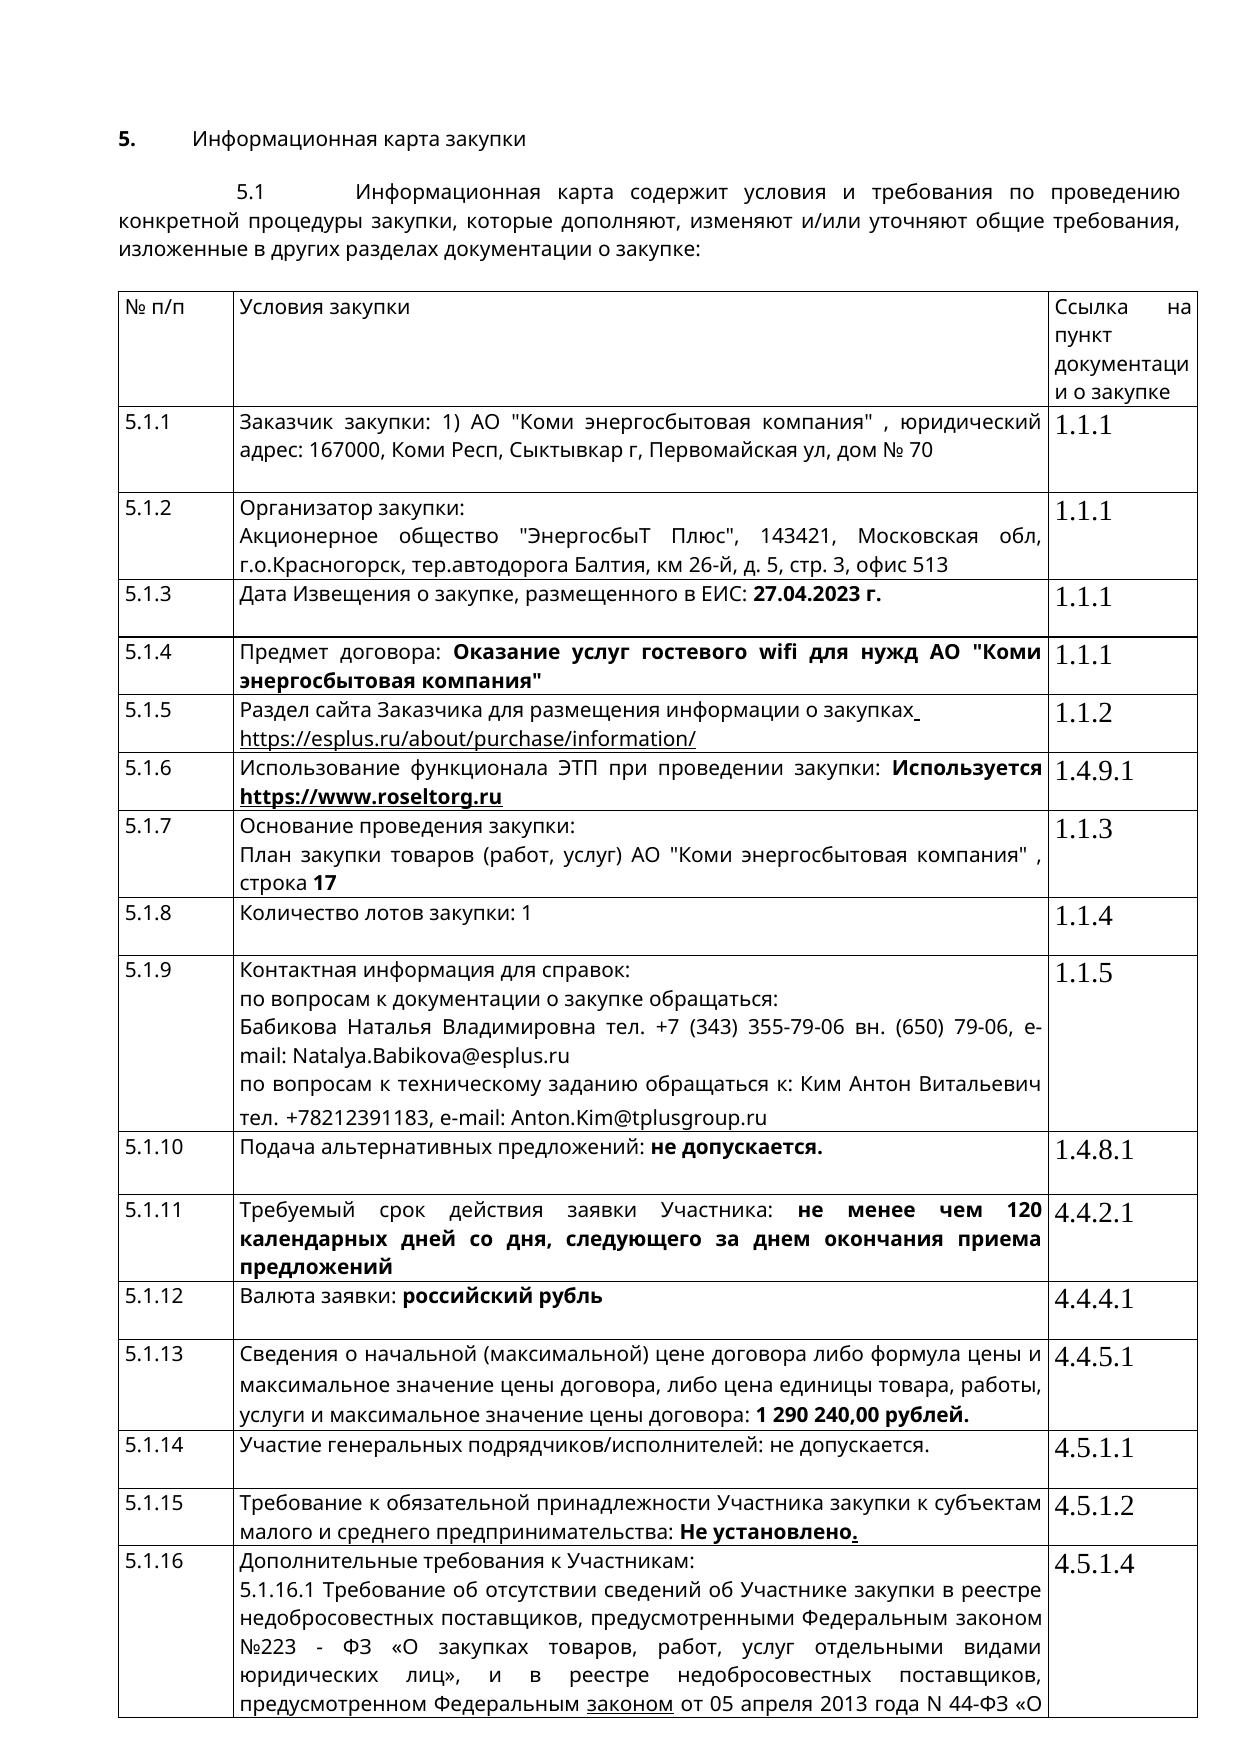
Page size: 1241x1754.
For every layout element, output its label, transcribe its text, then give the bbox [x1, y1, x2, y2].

table_cell 4.5.1.4 [1049, 1546, 1197, 1717]
table_cell [119, 1489, 233, 1545]
table_cell 4.5.1.1 [1049, 1431, 1197, 1487]
table_cell [119, 811, 233, 897]
table_cell [119, 1195, 233, 1281]
table_cell Предмет договора: Оказание услуг гостевого wifi для нужд АО "Коми энергосбытовая компания" [234, 638, 1048, 694]
table_cell Дата Извещения о закупке, размещенного в ЕИС: 27.04.2023 г. [234, 580, 1048, 636]
table_cell Организатор закупки: Акционерное общество "ЭнергосбыТ Плюс", 143421, Московская обл, г.о.Красногорск, тер.автодорога Балтия, км 26-й, д. 5, стр. 3, офис 513 [234, 493, 1048, 578]
table_cell 1.1.5 [1049, 956, 1197, 1131]
table_header № п/п [119, 292, 233, 406]
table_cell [234, 1546, 1048, 1717]
table_cell [119, 1546, 233, 1717]
table_cell [119, 493, 233, 578]
table_cell 1.1.4 [1049, 898, 1197, 954]
table_cell [119, 1431, 233, 1487]
table_cell Участие генеральных подрядчиков/исполнителей: не допускается. [234, 1431, 1048, 1487]
table_cell [119, 898, 233, 954]
table_cell [119, 407, 233, 492]
table_header Ссылка на пункт документации о закупке [1049, 292, 1197, 406]
table_cell [119, 1282, 233, 1338]
table_cell Сведения о начальной (максимальной) цене договора либо формула цены и максимальное значение цены договора, либо цена единицы товара, работы, услуги и максимальное значение цены договора: 1 290 240,00 рублей. [234, 1340, 1048, 1429]
table_cell Использование функционала ЭТП при проведении закупки: Используется https://www.roseltorg.ru [234, 753, 1048, 810]
table_cell 4.4.4.1 [1049, 1282, 1197, 1338]
table_cell [119, 638, 233, 694]
table_cell 1.4.8.1 [1049, 753, 1197, 810]
table_cell 4.4.2.1 [1049, 1195, 1197, 1281]
table_cell Требуемый срок действия заявки Участника: не менее чем 120 календарных дней со дня, следующего за днем окончания приема предложений [234, 1195, 1048, 1281]
table_cell Валюта заявки: российский рубль [234, 1282, 1048, 1338]
table_cell Основание проведения закупки: План закупки товаров (работ, услуг) АО "Коми энергосбытовая компания" , строка 17 [234, 811, 1048, 897]
table_cell 1.1.1 [1049, 638, 1197, 694]
table_cell 4.5.1.2 [1049, 1489, 1197, 1545]
table_cell [119, 580, 233, 636]
table_cell 4.4.5.1 [1049, 1340, 1197, 1429]
table_cell [119, 956, 233, 1131]
table_cell Подача альтернативных предложений: не допускается. [234, 1132, 1048, 1194]
table_cell Контактная информация для справок: по вопросам к документации о закупке обращаться: Бабикова Наталья Владимировна тел. +7 (343) 355-79-06 вн. (650) 79-06, e-mail: Natalya.Babikova@esplus.ru по вопросам к техническому заданию обращаться к: Ким Антон Витальевич тел. +78212391183, e-mail: Anton.Kim@tplusgroup.ru [234, 956, 1048, 1131]
table_cell 1.1.3 [1049, 811, 1197, 897]
table_cell [119, 753, 233, 810]
table_cell 1.1.1 [1049, 580, 1197, 636]
table_cell 1.1.1 [1049, 493, 1197, 578]
text 5.1 Информационная карта содержит условия и требования по проведению конкретной процедуры закупки, которые дополняют, изменяют и/или уточняют общие требования, изложенные в других разделах документации о закупке: [118, 177, 1181, 263]
table_cell Заказчик закупки: 1) АО "Коми энергосбытовая компания" , юридический адрес: 167000, Коми Респ, Сыктывкар г, Первомайская ул, дом № 70 [234, 407, 1048, 492]
table_cell Требование к обязательной принадлежности Участника закупки к субъектам малого и среднего предпринимательства: Не установлено. [234, 1489, 1048, 1545]
table_cell [119, 1340, 233, 1429]
table_cell 1.1.1 [1049, 407, 1197, 492]
table_cell 1.4.7.1 [1049, 1132, 1197, 1194]
table_cell Раздел сайта Заказчика для размещения информации о закупках https://esplus.ru/about/purchase/information/ [234, 695, 1048, 752]
table_cell 1.1.2 [1049, 695, 1197, 752]
table_header Условия закупки [234, 292, 1048, 406]
table_cell Количество лотов закупки: 1 [234, 898, 1048, 954]
table_cell [119, 1132, 233, 1194]
subtitle Информационная карта закупки [118, 124, 1181, 152]
table_cell [119, 695, 233, 752]
